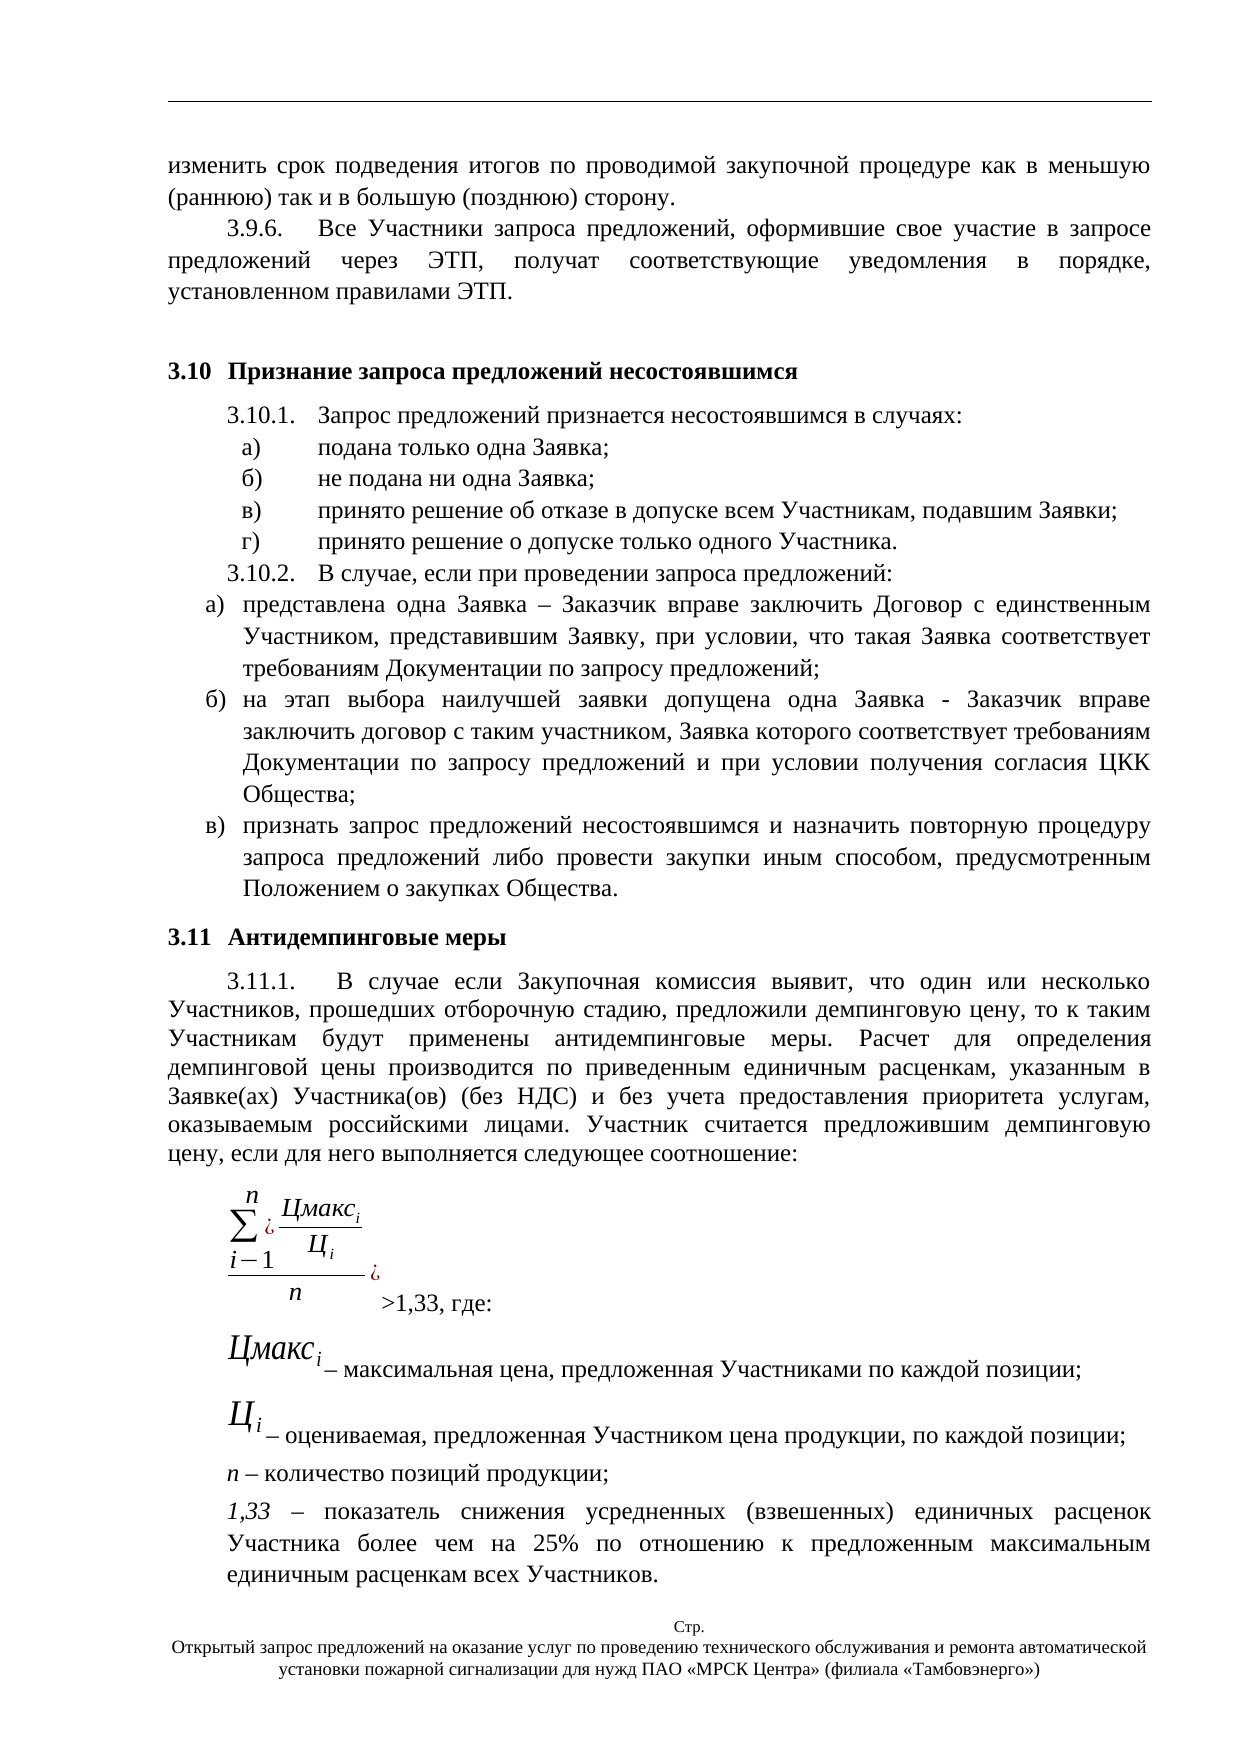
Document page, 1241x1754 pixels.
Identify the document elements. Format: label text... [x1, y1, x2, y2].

list В случае, если при проведении запроса предложений: [168, 558, 1152, 587]
list Все Участники запроса предложений, оформившие свое участие в запросе предложений через ЭТП, получат соответствующие уведомления в порядке, установленном правилами ЭТП. [168, 213, 1152, 305]
list представлена одна Заявка – Заказчик вправе заключить Договор с единственным Участником, представившим Заявку, при условии, что такая Заявка соответствует требованиям Документации по запросу предложений; [205, 589, 1152, 681]
list В случае если Закупочная комиссия выявит, что один или несколько Участников, прошедших отборочную стадию, предложили демпинговую цену, то к таким Участникам будут применены антидемпинговые меры. Расчет для определения демпинговой цены производится по приведенным единичным расценкам, указанным в Заявке(ах) Участника(ов) (без НДС) и без учета предоставления приоритета услугам, оказываемым российскими лицами. Участник считается предложившим демпинговую цену, если для него выполняется следующее соотношение: [168, 966, 1152, 1167]
subtitle – оцениваемая, предложенная Участником цена продукции, по каждой позиции; [227, 1392, 1152, 1449]
subtitle Признание запроса предложений несостоявшимся [168, 356, 1152, 385]
subtitle >1,33, где: [227, 1179, 1152, 1317]
list принято решение об отказе в допуске всем Участникам, подавшим Заявки; [168, 495, 1152, 523]
subtitle Антидемпинговые меры [168, 922, 1152, 951]
list подана только одна Заявка; [168, 432, 1152, 460]
list признать запрос предложений несостоявшимся и назначить повторную процедуру запроса предложений либо провести закупки иным способом, предусмотренным Положением о закупках Общества. [205, 810, 1152, 902]
subtitle n – количество позиций продукции; [227, 1458, 1152, 1487]
subtitle 1,33 – показатель снижения усредненных (взвешенных) единичных расценок Участника более чем на 25% по отношению к предложенным максимальным единичным расценкам всех Участников. [227, 1496, 1152, 1588]
list принято решение о допуске только одного Участника. [168, 526, 1152, 555]
list Запрос предложений признается несостоявшимся в случаях: [168, 400, 1152, 429]
list на этап выбора наилучшей заявки допущена одна Заявка - Заказчик вправе заключить договор с таким участником, Заявка которого соответствует требованиям Документации по запросу предложений и при условии получения согласия ЦКК Общества; [205, 684, 1152, 808]
subtitle – максимальная цена, предложенная Участниками по каждой позиции; [227, 1326, 1152, 1383]
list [168, 150, 1152, 210]
list не подана ни одна Заявка; [168, 463, 1152, 492]
